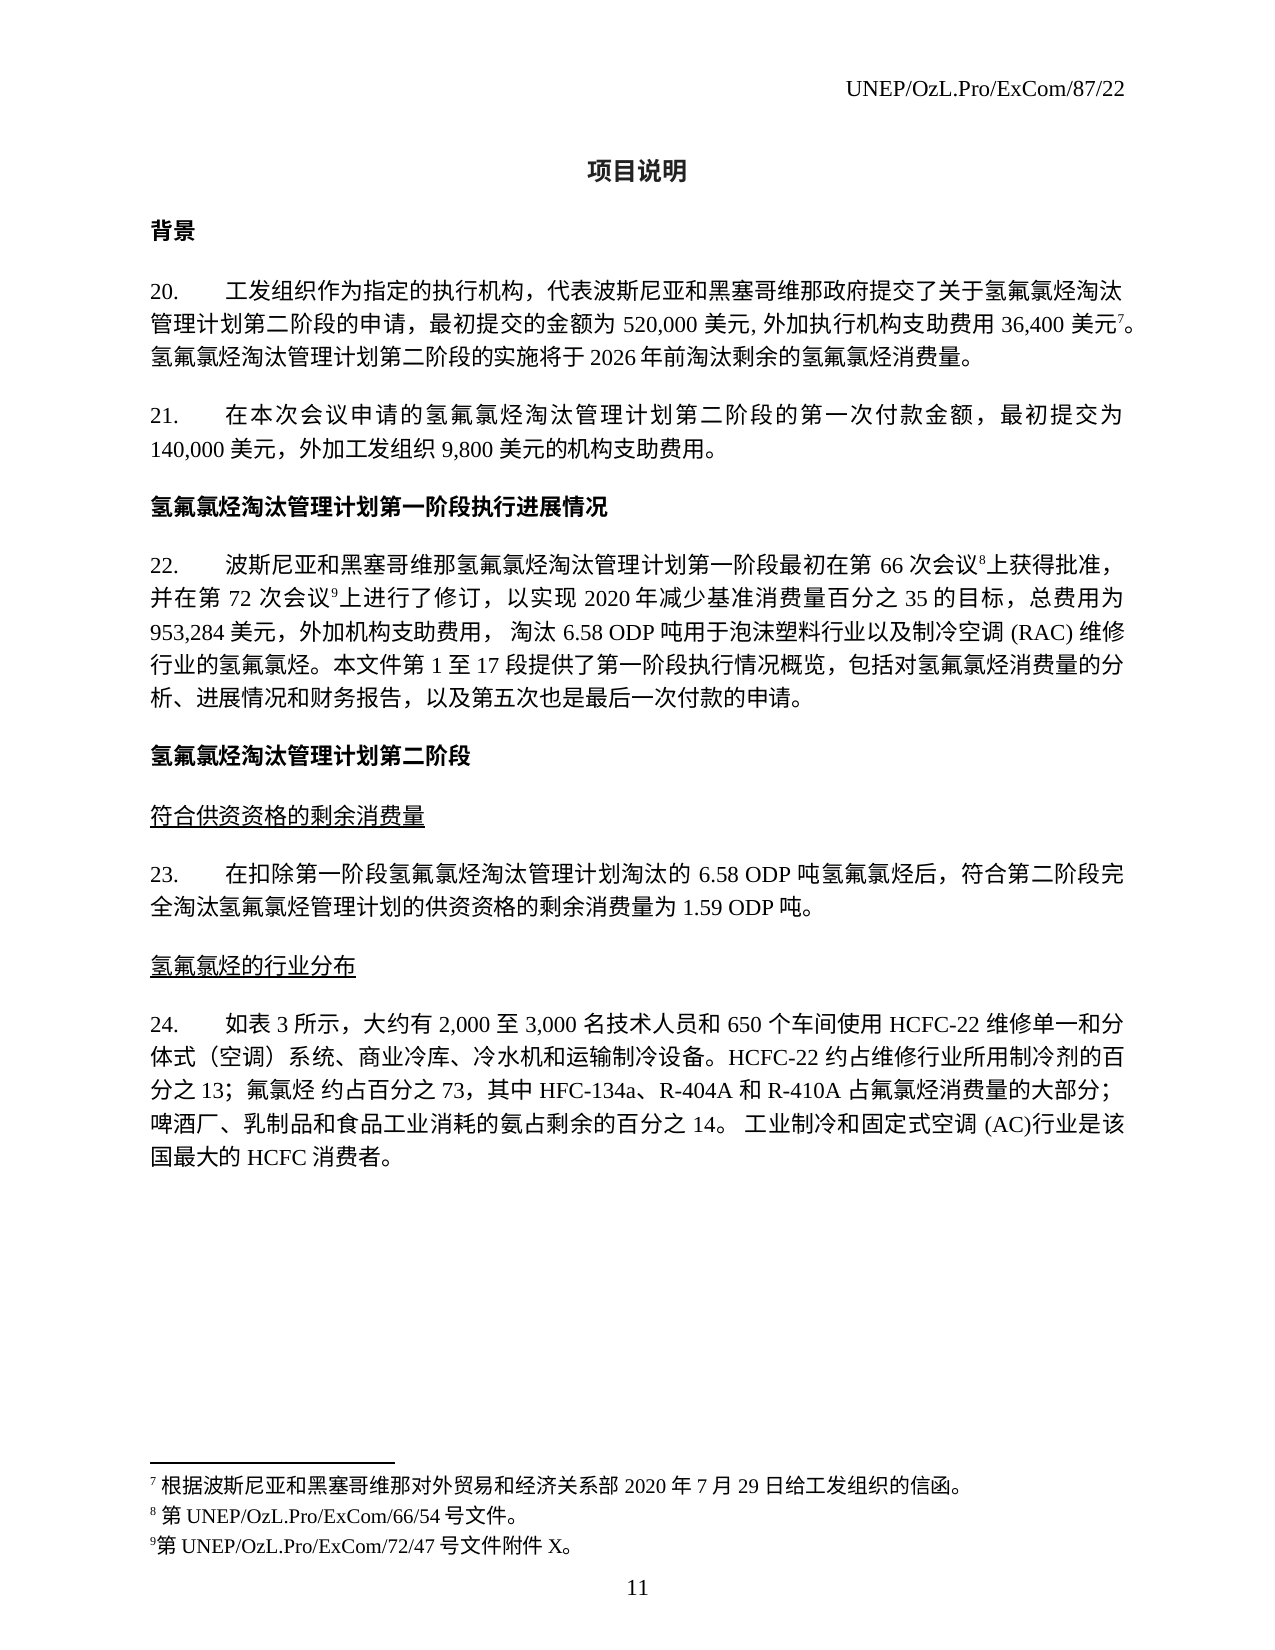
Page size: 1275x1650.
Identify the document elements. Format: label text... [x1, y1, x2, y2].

subtitle 波斯尼亚和黑塞哥维那氢氟氯烃淘汰管理计划第一阶段最初在第 66 次会议上获得批准，并在第 72 次会议上进行了修订，以实现2020年减少基准消费量百分之35的目标，总费用为 953,284 美元，外加机构支助费用， 淘汰 6.58 ODP 吨用于泡沫塑料行业以及制冷空调 (RAC) 维修行业的氢氟氯烃。本文件第 1 至 17 段提供了第一阶段执行情况概览，包括对氢氟氯烃消费量的分析、进展情况和财务报告，以及第五次也是最后一次付款的申请。 [150, 547, 1125, 713]
subtitle 工发组织作为指定的执行机构，代表波斯尼亚和黑塞哥维那政府提交了关于氢氟氯烃淘汰管理计划第二阶段的申请，最初提交的金额为 520,000 美元, 外加执行机构支助费用36,400 美元。氢氟氯烃淘汰管理计划第二阶段的实施将于2026年前淘汰剩余的氢氟氯烃消费量。 [150, 273, 1125, 372]
text 氢氟氯烃淘汰管理计划第二阶段 [150, 738, 1125, 771]
subtitle 如表 3 所示，大约有 2,000 至 3,000 名技术人员和 650 个车间使用 HCFC-22 维修单一和分体式（空调）系统、商业冷库、冷水机和运输制冷设备。HCFC-22 约占维修行业所用制冷剂的百分之13；氟氯烃 约占百分之73，其中 HFC-134a、R-404A 和 R-410A 占氟氯烃消费量的大部分；啤酒厂、乳制品和食品工业消耗的氨占剩余的百分之14。 工业制冷和固定式空调 (AC)行业是该国最大的 HCFC 消费者。 [150, 1006, 1125, 1172]
subtitle 在扣除第一阶段氢氟氯烃淘汰管理计划淘汰的 6.58 ODP 吨氢氟氯烃后，符合第二阶段完全淘汰氢氟氯烃管理计划的供资资格的剩余消费量为 1.59 ODP 吨。 [150, 856, 1125, 922]
text 背景 [150, 213, 1125, 246]
subtitle 在本次会议申请的氢氟氯烃淘汰管理计划第二阶段的第一次付款金额，最初提交为 140,000 美元，外加工发组织 9,800 美元的机构支助费用。 [150, 397, 1125, 464]
subtitle 符合供资资格的剩余消费量 [150, 798, 1125, 831]
subtitle 氢氟氯烃淘汰管理计划第一阶段执行进展情况 [150, 489, 1125, 522]
text 项目说明 [150, 154, 1125, 188]
subtitle 氢氟氯烃的行业分布 [150, 947, 1125, 981]
